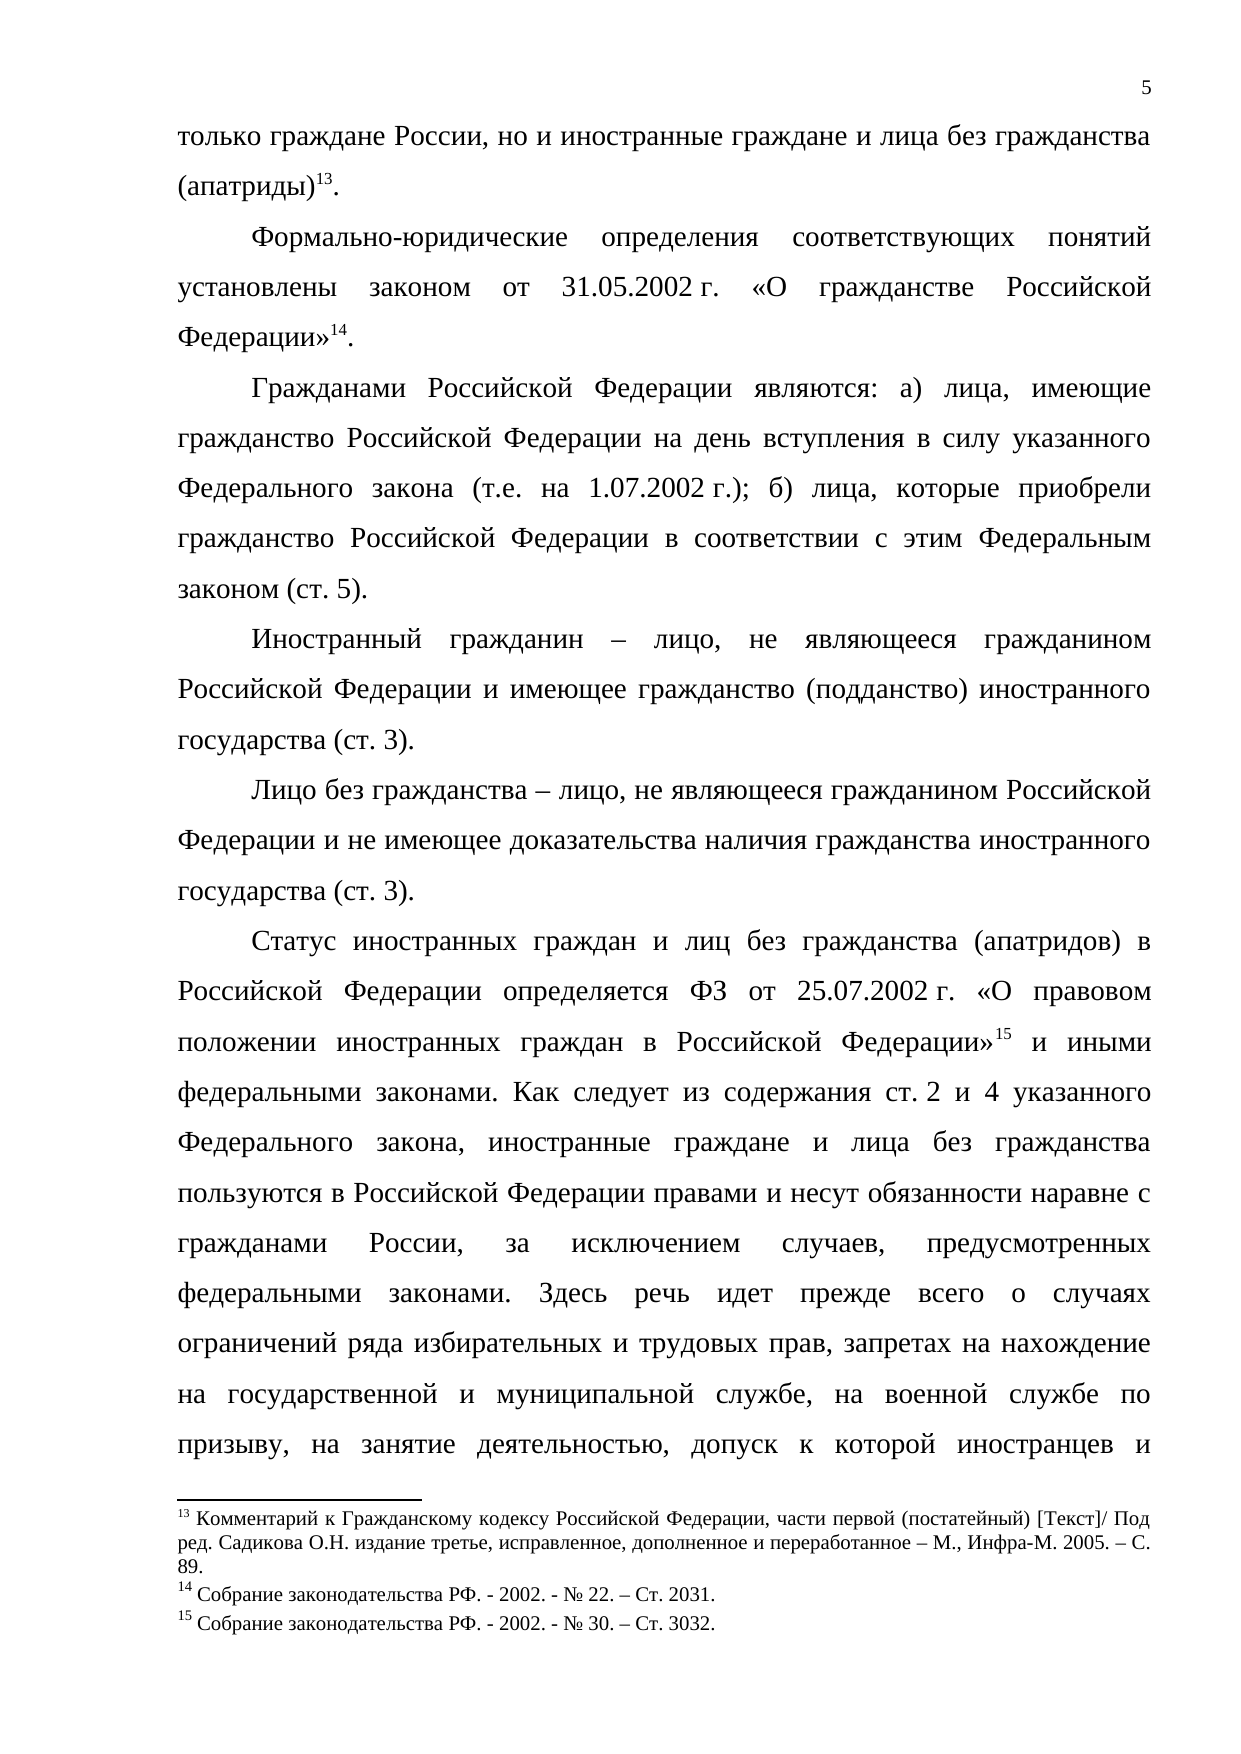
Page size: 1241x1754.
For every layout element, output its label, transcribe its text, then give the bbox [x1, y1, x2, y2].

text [177, 118, 1152, 202]
text Формально-юридические определения соответствующих понятий установлены законом от 31.05.2002 г. «О гражданстве Российской Федерации». [177, 219, 1152, 353]
text Лицо без гражданства – лицо, не являющееся гражданином Российской Федерации и не имеющее доказательства наличия гражданства иностранного государства (ст. 3). [177, 772, 1152, 906]
text Гражданами Российской Федерации являются: а) лица, имеющие гражданство Российской Федерации на день вступления в силу указанного Федерального закона (т.е. на 1.07.2002 г.); б) лица, которые приобрели гражданство Российской Федерации в соответствии с этим Федеральным законом (ст. 5). [177, 370, 1152, 604]
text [177, 923, 1152, 1460]
text Иностранный гражданин – лицо, не являющееся гражданином Российской Федерации и имеющее гражданство (подданство) иностранного государства (ст. 3). [177, 621, 1152, 755]
